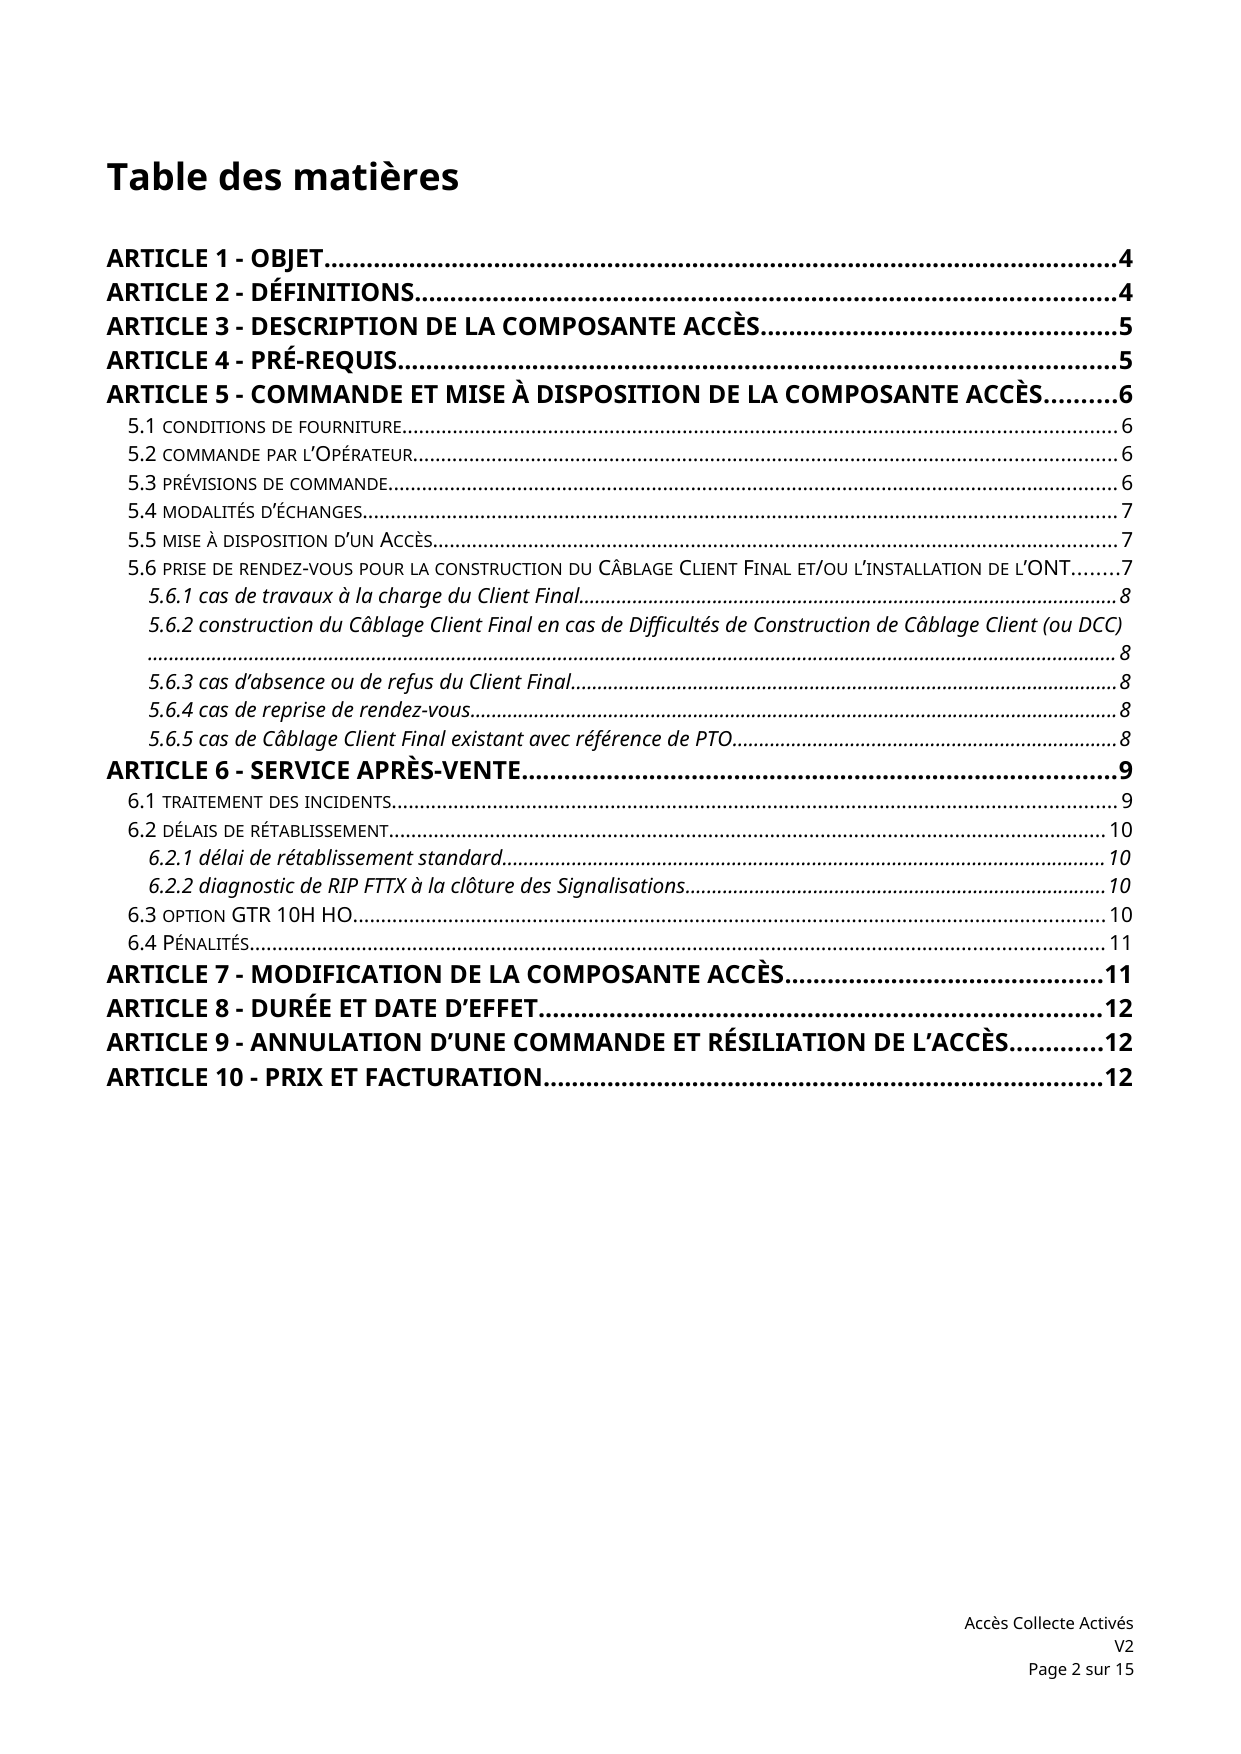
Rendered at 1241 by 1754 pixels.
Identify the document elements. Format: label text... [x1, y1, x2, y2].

text 6.2.2 diagnostic de RIP FTTX à la clôture des Signalisations 10 [148, 872, 1134, 900]
text 5.6.4 cas de reprise de rendez-vous 8 [148, 695, 1134, 724]
text 6.3 option GTR 10H HO 10 [127, 900, 1134, 928]
text article 3 - description de la Composante Accès 5 [106, 309, 1134, 343]
text 5.6 prise de rendez-vous pour la construction du Câblage Client Final et/ou l’installation de l’ONT 7 [127, 553, 1134, 582]
text 5.4 modalités d’échanges 7 [127, 496, 1134, 525]
text 5.6.5 cas de Câblage Client Final existant avec référence de PTO 8 [148, 724, 1134, 752]
text 5.5 mise à disposition d’un Accès 7 [127, 525, 1134, 553]
text article 8 - durée et date d’effet 12 [106, 991, 1134, 1025]
text 6.2 délais de rétablissement 10 [127, 815, 1134, 843]
text 6.4 Pénalités 11 [127, 928, 1134, 957]
text article 9 - annulation d’une commande et résiliation de l’Accès 12 [106, 1025, 1134, 1059]
text 6.1 traitement des incidents 9 [127, 786, 1134, 815]
text article 5 - commande et mise à disposition de la Composante Accès 6 [106, 377, 1134, 411]
text 5.6.3 cas d’absence ou de refus du Client Final 8 [148, 667, 1134, 695]
text 5.3 prévisions de commande 6 [127, 468, 1134, 496]
text 5.6.2 construction du Câblage Client Final en cas de Difficultés de Construction de Câblage Client (ou DCC) 8 [148, 610, 1134, 667]
text Table des matières [106, 150, 1134, 201]
text 5.1 conditions de fourniture 6 [127, 411, 1134, 439]
text article 6 - service après-vente 9 [106, 752, 1134, 786]
text 5.6.1 cas de travaux à la charge du Client Final 8 [148, 582, 1134, 610]
text 6.2.1 délai de rétablissement standard 10 [148, 843, 1134, 872]
text article 10 - prix et facturation 12 [106, 1059, 1134, 1093]
text 5.2 commande par l’Opérateur 6 [127, 439, 1134, 468]
text article 2 - définitions 4 [106, 275, 1134, 309]
text article 1 - objet 4 [106, 241, 1134, 275]
text article 4 - pré-requis 5 [106, 343, 1134, 377]
text article 7 - modification de la Composante Accès 11 [106, 957, 1134, 991]
